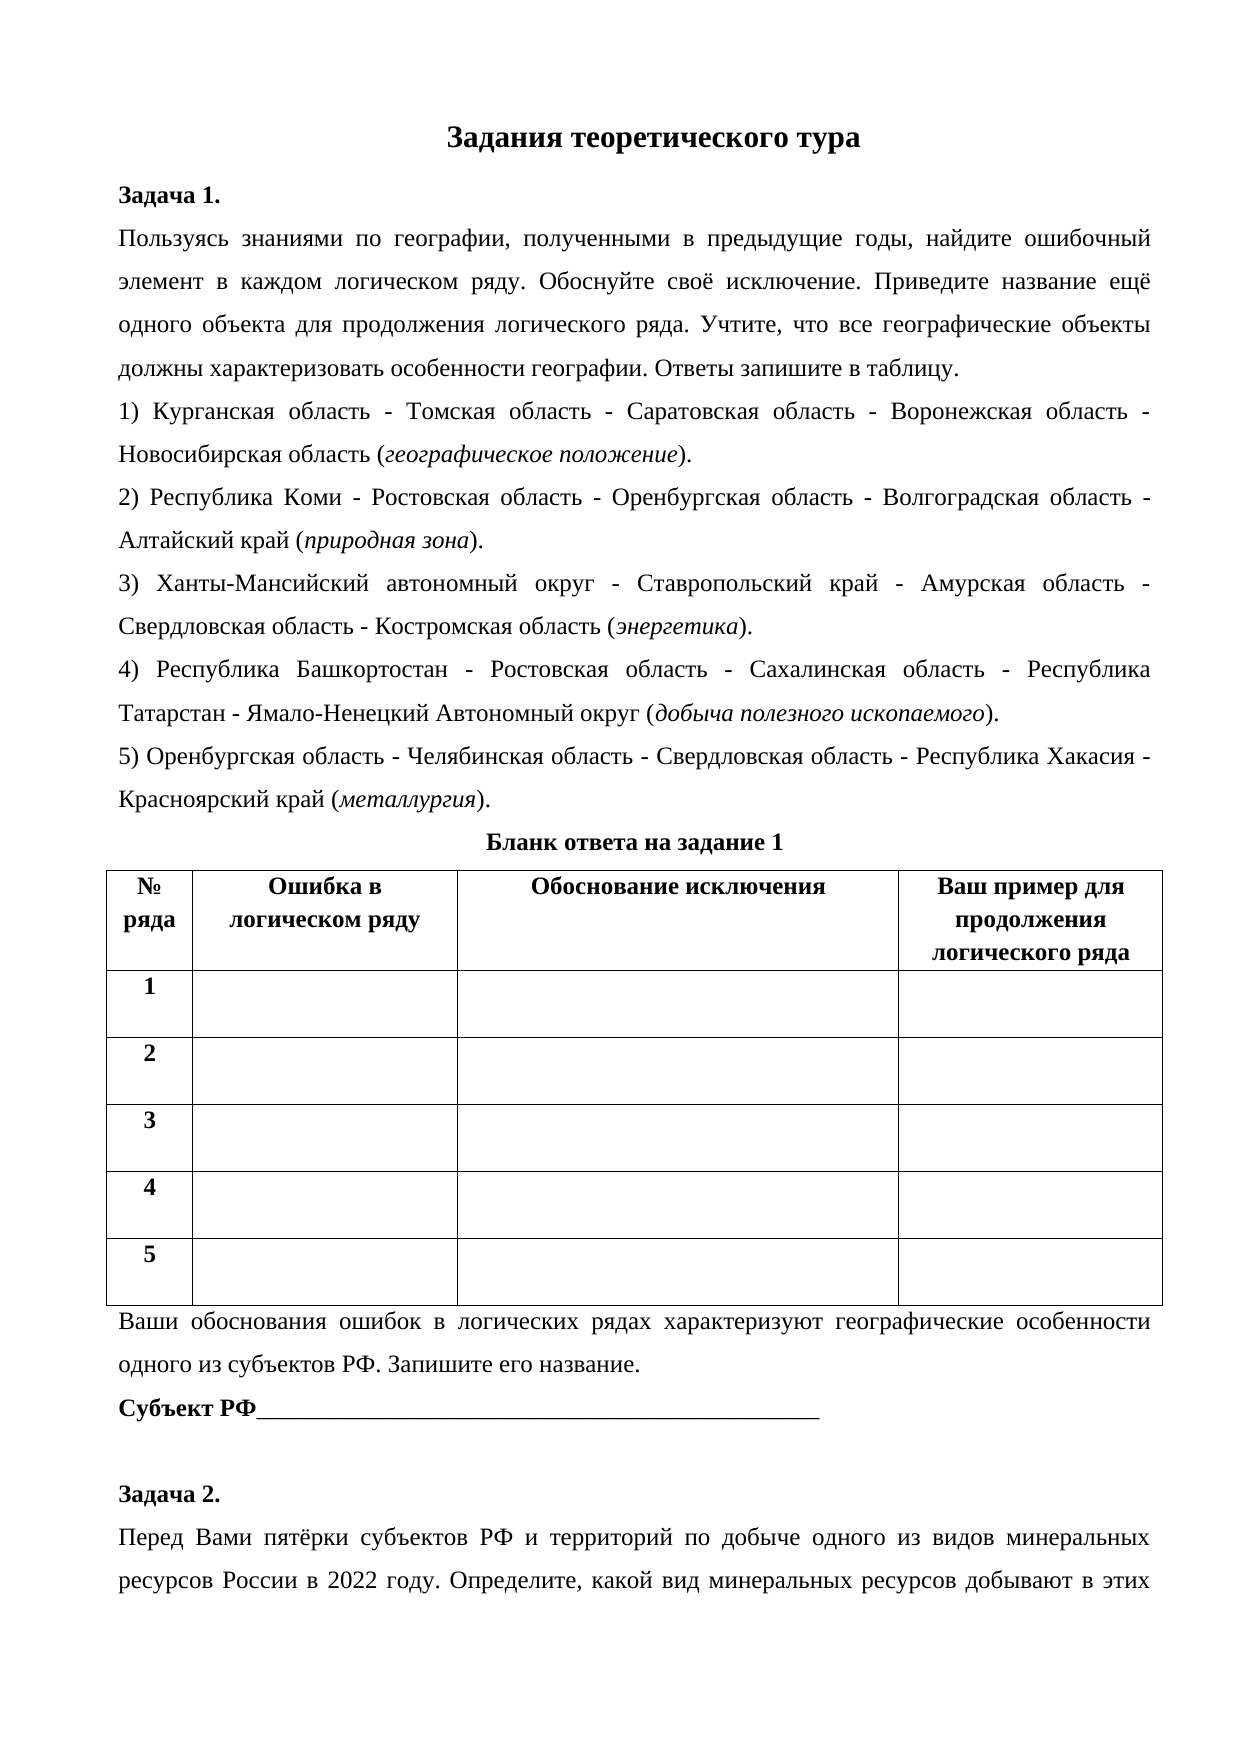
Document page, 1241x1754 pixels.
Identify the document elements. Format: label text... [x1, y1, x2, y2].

table_header Обоснование исключения [458, 871, 898, 970]
table_header Ошибка в логическом ряду [193, 871, 457, 970]
text 3) Ханты-Мансийский автономный округ - Ставропольский край - Амурская область - Свердловская область - Костромская область (энергетика). [118, 568, 1152, 640]
table_cell [899, 971, 1162, 1037]
table_cell [899, 1038, 1162, 1104]
text Ваши обоснования ошибок в логических рядах характеризуют географические особенности одного из субъектов РФ. Запишите его название. [118, 1306, 1152, 1378]
text 1) Курганская область - Томская область - Саратовская область - Воронежская область - Новосибирская область (географическое положение). [118, 396, 1152, 468]
text Задания теоретического тура [156, 118, 1152, 154]
text 5) Оренбургская область - Челябинская область - Свердловская область - Республика Хакасия - Красноярский край (металлургия). [118, 741, 1152, 813]
text Задача 2. [118, 1479, 1152, 1508]
table_cell 1 [107, 971, 192, 1037]
table_cell [899, 1105, 1162, 1171]
text Субъект РФ_____________________________________________ [118, 1393, 1152, 1421]
table_cell [899, 1239, 1162, 1305]
table_cell [193, 1105, 457, 1171]
text 4) Республика Башкортостан - Ростовская область - Сахалинская область - Республика Татарстан - Ямало-Ненецкий Автономный округ (добыча полезного ископаемого). [118, 654, 1152, 726]
text 2) Республика Коми - Ростовская область - Оренбургская область - Волгоградская область - Алтайский край (природная зона). [118, 482, 1152, 554]
table_cell 4 [107, 1172, 192, 1238]
table_header № ряда [107, 871, 192, 970]
table_cell [899, 1172, 1162, 1238]
table_cell [193, 1239, 457, 1305]
text Бланк ответа на задание 1 [118, 827, 1152, 856]
table_cell [193, 971, 457, 1037]
table_cell [458, 971, 898, 1037]
table_cell [193, 1172, 457, 1238]
table_cell [458, 1172, 898, 1238]
table_cell [458, 1239, 898, 1305]
table_cell [458, 1038, 898, 1104]
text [118, 1522, 1152, 1594]
table_cell [458, 1105, 898, 1171]
text Пользуясь знаниями по географии, полученными в предыдущие годы, найдите ошибочный элемент в каждом логическом ряду. Обоснуйте своё исключение. Приведите название ещё одного объекта для продолжения логического ряда. Учтите, что все географические объекты должны характеризовать особенности географии. Ответы запишите в таблицу. [118, 223, 1152, 381]
table_cell [193, 1038, 457, 1104]
table_header Ваш пример для продолжения логического ряда [899, 871, 1162, 970]
table_cell 3 [107, 1105, 192, 1171]
table_cell 2 [107, 1038, 192, 1104]
text Задача 1. [118, 180, 1152, 209]
table_cell 5 [107, 1239, 192, 1305]
